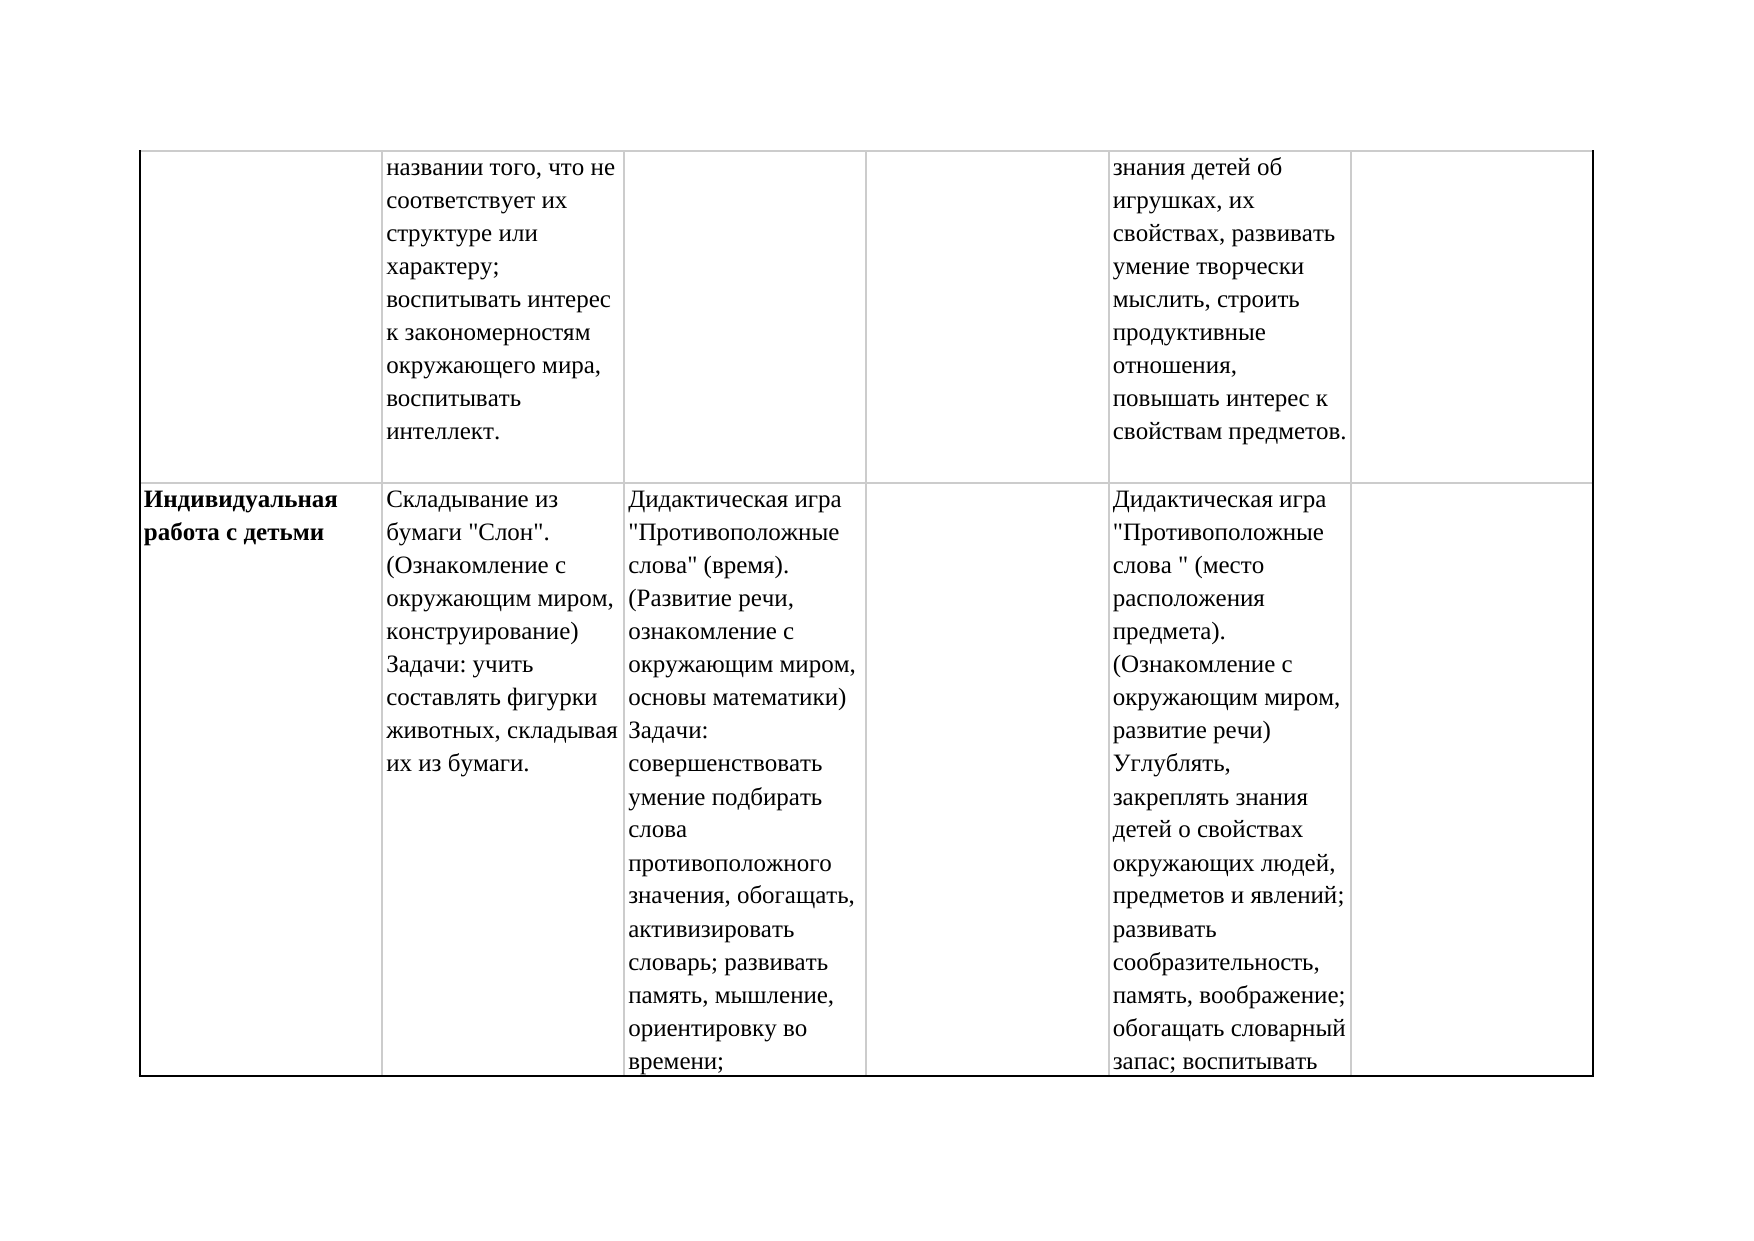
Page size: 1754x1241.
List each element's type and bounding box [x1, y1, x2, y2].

table_cell [383, 484, 623, 1074]
table_cell [1352, 152, 1592, 482]
table_cell [1110, 484, 1350, 1074]
table_cell [383, 152, 623, 482]
table_cell [1110, 152, 1350, 482]
table_cell [625, 152, 865, 482]
table_cell [625, 484, 865, 1074]
table_cell [1352, 484, 1592, 1074]
table_cell [867, 484, 1108, 1074]
table_cell [141, 152, 381, 482]
table_cell [141, 484, 381, 1074]
table_cell [867, 152, 1108, 482]
